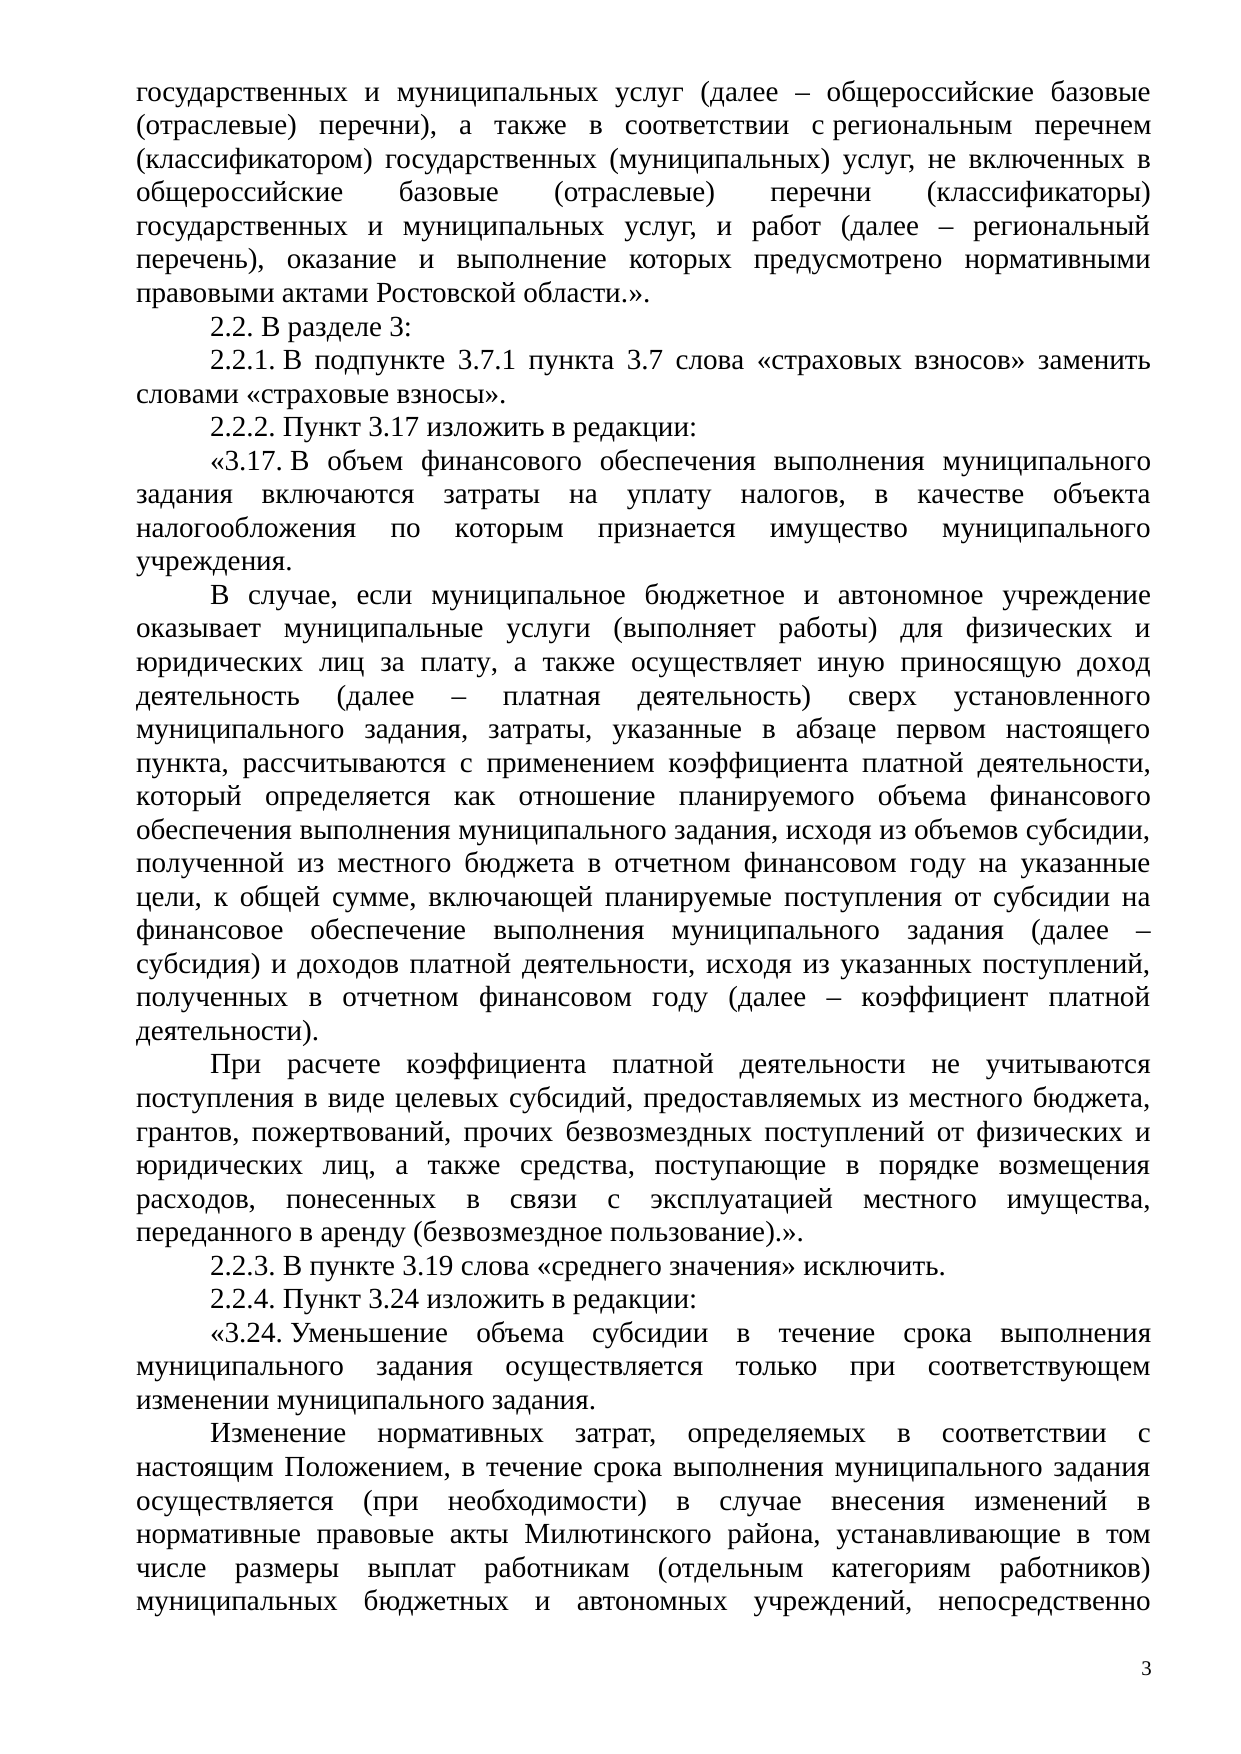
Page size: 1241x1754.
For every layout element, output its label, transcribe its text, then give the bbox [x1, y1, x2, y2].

text При расчете коэффициента платной деятельности не учитываются поступления в виде целевых субсидий, предоставляемых из местного бюджета, грантов, пожертвований, прочих безвозмездных поступлений от физических и юридических лиц, а также средства, поступающие в порядке возмещения расходов, понесенных в связи с эксплуатацией местного имущества, переданного в аренду (безвозмездное пользование).». [136, 1047, 1152, 1248]
text 2.2.3. В пункте 3.19 слова «среднего значения» исключить. [136, 1248, 1152, 1281]
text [136, 1416, 1152, 1617]
text 2.2.2. Пункт 3.17 изложить в редакции: [136, 409, 1152, 443]
text 2.2. В разделе 3: [136, 309, 1152, 342]
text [136, 74, 1152, 309]
text 2.2.4. Пункт 3.24 изложить в редакции: [136, 1281, 1152, 1315]
text 2.2.1. В подпункте 3.7.1 пункта 3.7 слова «страховых взносов» заменить словами «страховые взносы». [136, 342, 1152, 409]
text «3.24. Уменьшение объема субсидии в течение срока выполнения муниципального задания осуществляется только при соответствующем изменении муниципального задания. [136, 1315, 1152, 1416]
text В случае, если муниципальное бюджетное и автономное учреждение оказывает муниципальные услуги (выполняет работы) для физических и юридических лиц за плату, а также осуществляет иную приносящую доход деятельность (далее – платная деятельность) сверх установленного муниципального задания, затраты, указанные в абзаце первом настоящего пункта, рассчитываются с применением коэффициента платной деятельности, который определяется как отношение планируемого объема финансового обеспечения выполнения муниципального задания, исходя из объемов субсидии, полученной из местного бюджета в отчетном финансовом году на указанные цели, к общей сумме, включающей планируемые поступления от субсидии на финансовое обеспечение выполнения муниципального задания (далее – субсидия) и доходов платной деятельности, исходя из указанных поступлений, полученных в отчетном финансовом году (далее – коэффициент платной деятельности). [136, 577, 1152, 1047]
text «3.17. В объем финансового обеспечения выполнения муниципального задания включаются затраты на уплату налогов, в качестве объекта налогообложения по которым признается имущество муниципального учреждения. [136, 443, 1152, 577]
